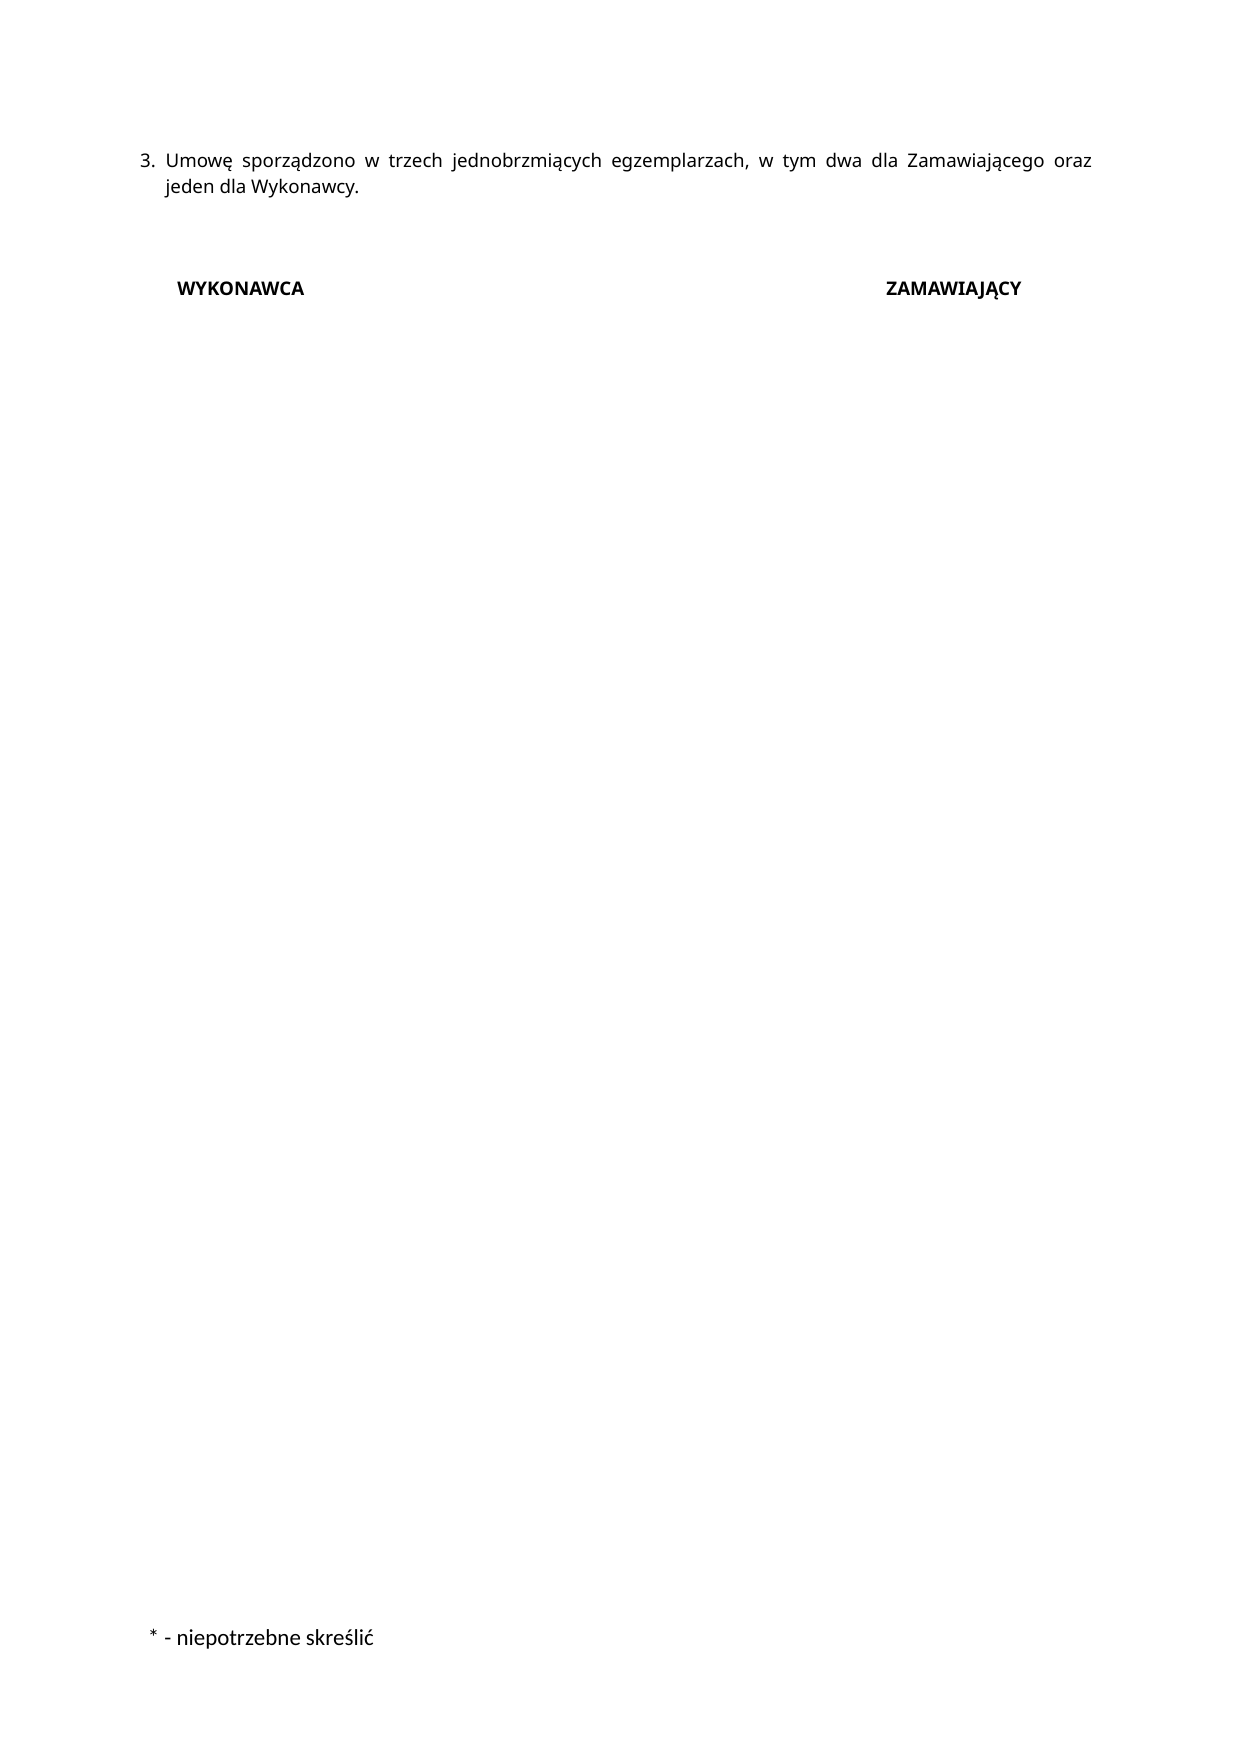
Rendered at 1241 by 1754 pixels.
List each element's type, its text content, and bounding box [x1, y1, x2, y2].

text WYKONAWCA ZAMAWIAJĄCY [148, 275, 1092, 301]
list Umowę sporządzono w trzech jednobrzmiących egzemplarzach, w tym dwa dla Zamawiającego oraz jeden dla Wykonawcy. [148, 148, 1092, 199]
